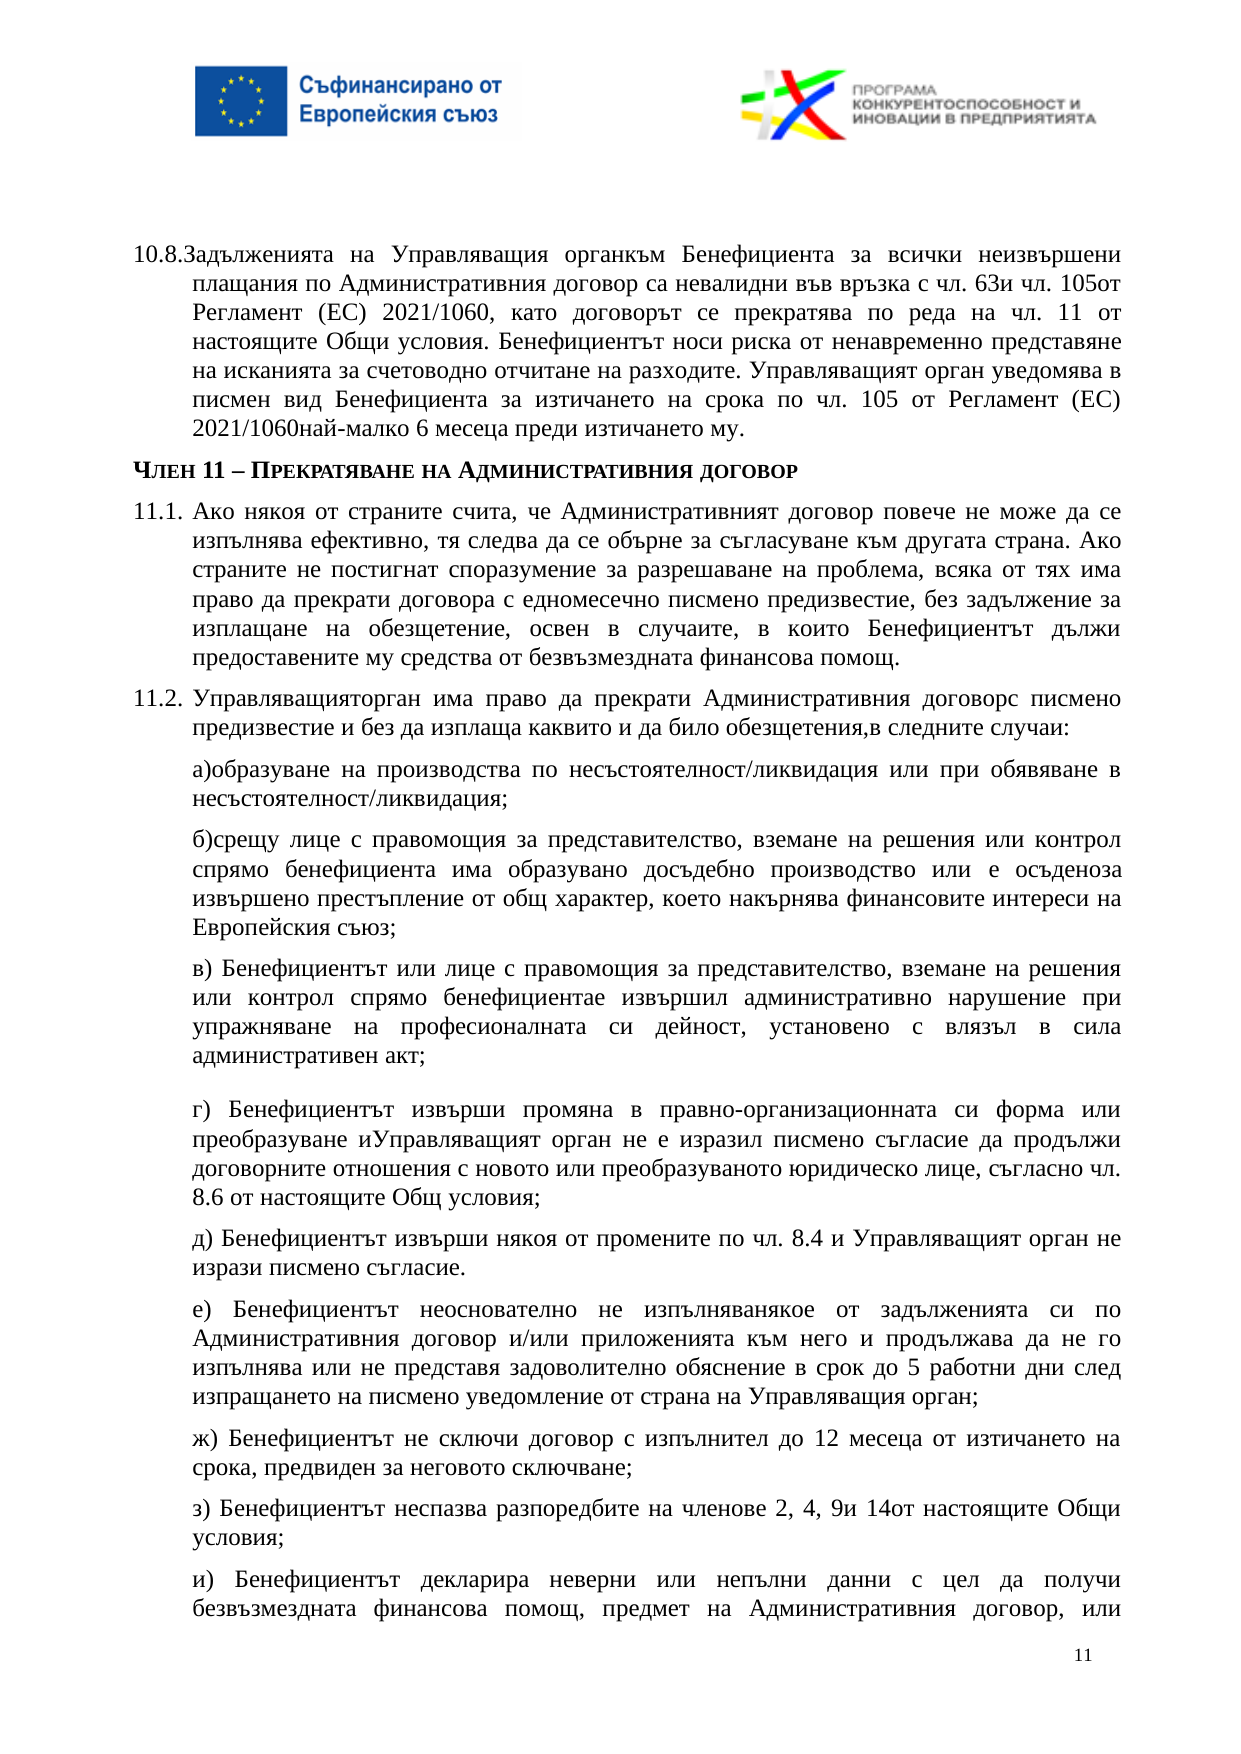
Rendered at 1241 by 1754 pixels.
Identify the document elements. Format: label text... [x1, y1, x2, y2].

list а)образуване на производства по несъстоятелност/ликвидация или при обявяване в несъстоятелност/ликвидация; [133, 754, 1122, 812]
text 10.8.Задълженията на Управляващия органкъм Бенефициента за всички неизвършени плащания по Административния договор са невалидни във връзка с чл. 63и чл. 105от Регламент (ЕС) 2021/1060, като договорът се прекратява по реда на чл. 11 от настоящите Общи условия. Бенефициентът носи риска от ненавременно представяне на исканията за счетоводно отчитане на разходите. Управляващият орган уведомява в писмен вид Бенефициента за изтичането на срока по чл. 105 от Регламент (ЕС) 2021/1060най-малко 6 месеца преди изтичането му. [133, 239, 1122, 442]
picture [739, 62, 1100, 149]
picture [191, 62, 522, 141]
subtitle Член 11 – Прекратяване на Административния договор [133, 455, 1122, 484]
text з) Бенефициентът неспазва разпоредбите на членове 2, 4, 9и 14от настоящите Общи условия; [192, 1493, 1122, 1551]
list 11.1. Ако някоя от страните счита, че Административният договор повече не може да се изпълнява ефективно, тя следва да се обърне за съгласуване към другата страна. Ако страните не постигнат споразумение за разрешаване на проблема, всяка от тях има право да прекрати договора с едномесечно писмено предизвестие, без задължение за изплащане на обезщетение, освен в случаите, в които Бенефициентът дължи предоставените му средства от безвъзмездната финансова помощ. [133, 496, 1122, 671]
list б)срещу лицe с правомощия за представителство, вземане на решения или контрол спрямо бенефициента има образувано досъдебно производство или e осъденоза извършено престъпление от общ характер, което накърнява финансовите интереси на Европейския съюз; [192, 824, 1122, 941]
text г) Бенефициентът извърши промяна в правно-организационната си форма или преобразуване иУправляващият орган не е изразил писмено съгласие да продължи договорните отношения с новото или преобразуваното юридическо лице, съгласно чл. 8.6 от настоящите Общ условия; [192, 1094, 1122, 1211]
list 11.2. Управляващияторган има право да прекрати Административния договорс писмено предизвестие и без да изплаща каквито и да било обезщетения,в следните случаи: [133, 683, 1122, 741]
text в) Бенефициентът или лице с правомощия за представителство, вземане на решения или контрол спрямо бенефициентае извършил административно нарушение при упражняване на професионалната си дейност, установено с влязъл в сила административен акт; [192, 953, 1122, 1069]
text д) Бенефициентът извърши някоя от промените по чл. 8.4 и Управляващият орган не изрази писмено съгласие. [192, 1223, 1122, 1281]
text е) Бенефициентът неоснователно не изпълняванякое от задълженията си по Административния договор и/или приложенията към него и продължава да не го изпълнява или не представя задоволително обяснение в срок до 5 работни дни след изпращането на писмено уведомление от страна на Управляващия орган; [192, 1294, 1122, 1410]
text ж) Бенефициентът не сключи договор с изпълнител до 12 месеца от изтичането на срока, предвиден за неговото сключване; [192, 1422, 1122, 1481]
